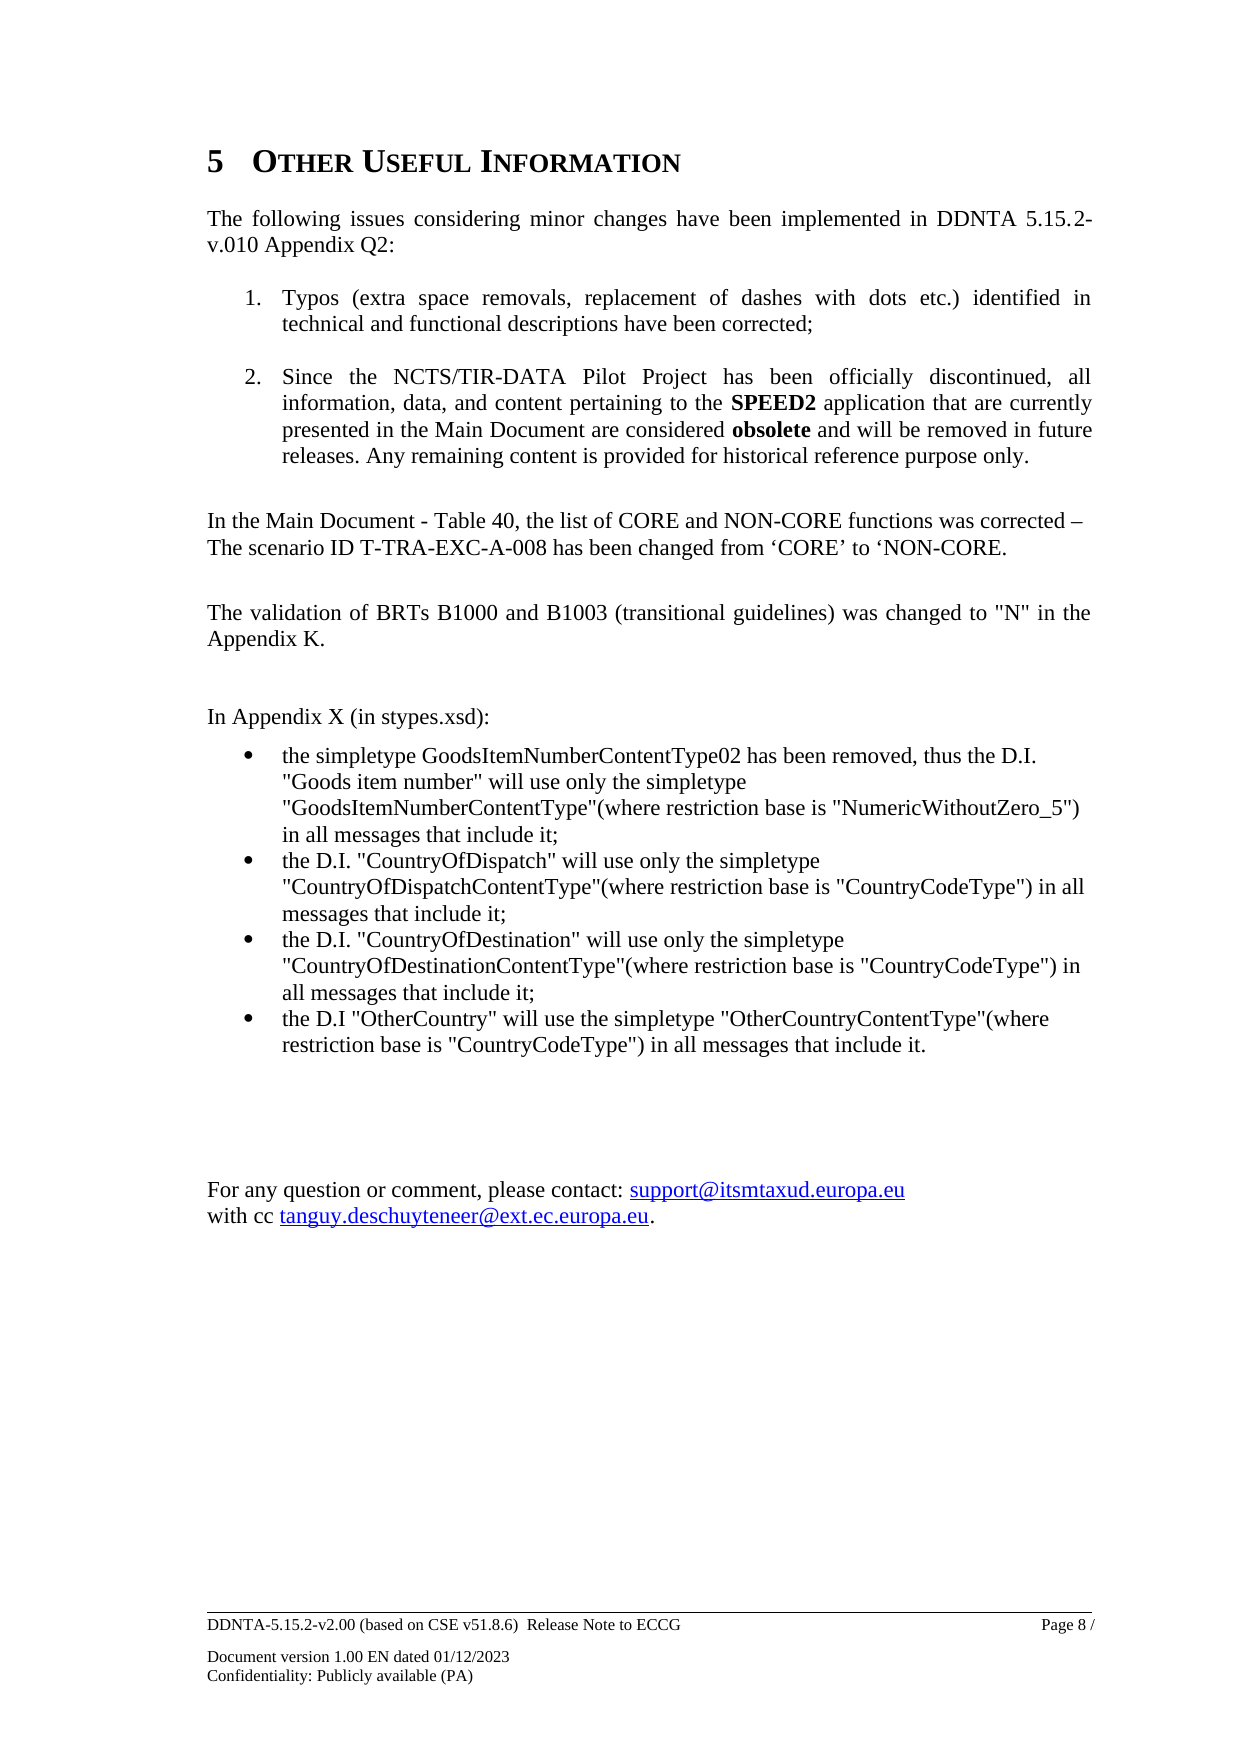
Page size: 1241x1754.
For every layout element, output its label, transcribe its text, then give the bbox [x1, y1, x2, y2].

list Typos (extra space removals, replacement of dashes with dots etc.) identified in technical and functional descriptions have been corrected; [244, 284, 1092, 337]
list the D.I. "CountryOfDestination" will use only the simpletype "CountryOfDestinationContentType"(where restriction base is "CountryCodeType") in all messages that include it; [244, 926, 1092, 1005]
text The following issues considering minor changes have been implemented in DDNTA 5.15.2-v.010 Appendix Q2: [207, 205, 1092, 257]
list the D.I. "CountryOfDispatch" will use only the simpletype "CountryOfDispatchContentType"(where restriction base is "CountryCodeType") in all messages that include it; [244, 847, 1092, 926]
list Since the NCTS/TIR-DATA Pilot Project has been officially discontinued, all information, data, and content pertaining to the SPEED2 application that are currently presented in the Main Document are considered obsolete and will be removed in future releases. Any remaining content is provided for historical reference purpose only. [244, 363, 1092, 468]
text For any question or comment, please contact: support@itsmtaxud.europa.eu with cc tanguy.deschuyteneer@ext.ec.europa.eu. [207, 1176, 1092, 1228]
list the D.I "OtherCountry" will use the simpletype "OtherCountryContentType"(where restriction base is "CountryCodeType") in all messages that include it. [244, 1005, 1092, 1058]
text In the Main Document - Table 40, the list of CORE and NON-CORE functions was corrected – The scenario ID T-TRA-EXC-A-008 has been changed from ‘CORE’ to ‘NON-CORE. [207, 507, 1092, 560]
text The validation of BRTs B1000 and B1003 (transitional guidelines) was changed to "N" in the Appendix K. [207, 599, 1092, 651]
text In Appendix X (in stypes.xsd): [207, 703, 1092, 729]
subtitle Other Useful Information [207, 141, 1003, 180]
list the simpletype GoodsItemNumberContentType02 has been removed, thus the D.I. "Goods item number" will use only the simpletype "GoodsItemNumberContentType"(where restriction base is "NumericWithoutZero_5") in all messages that include it; [244, 742, 1092, 847]
